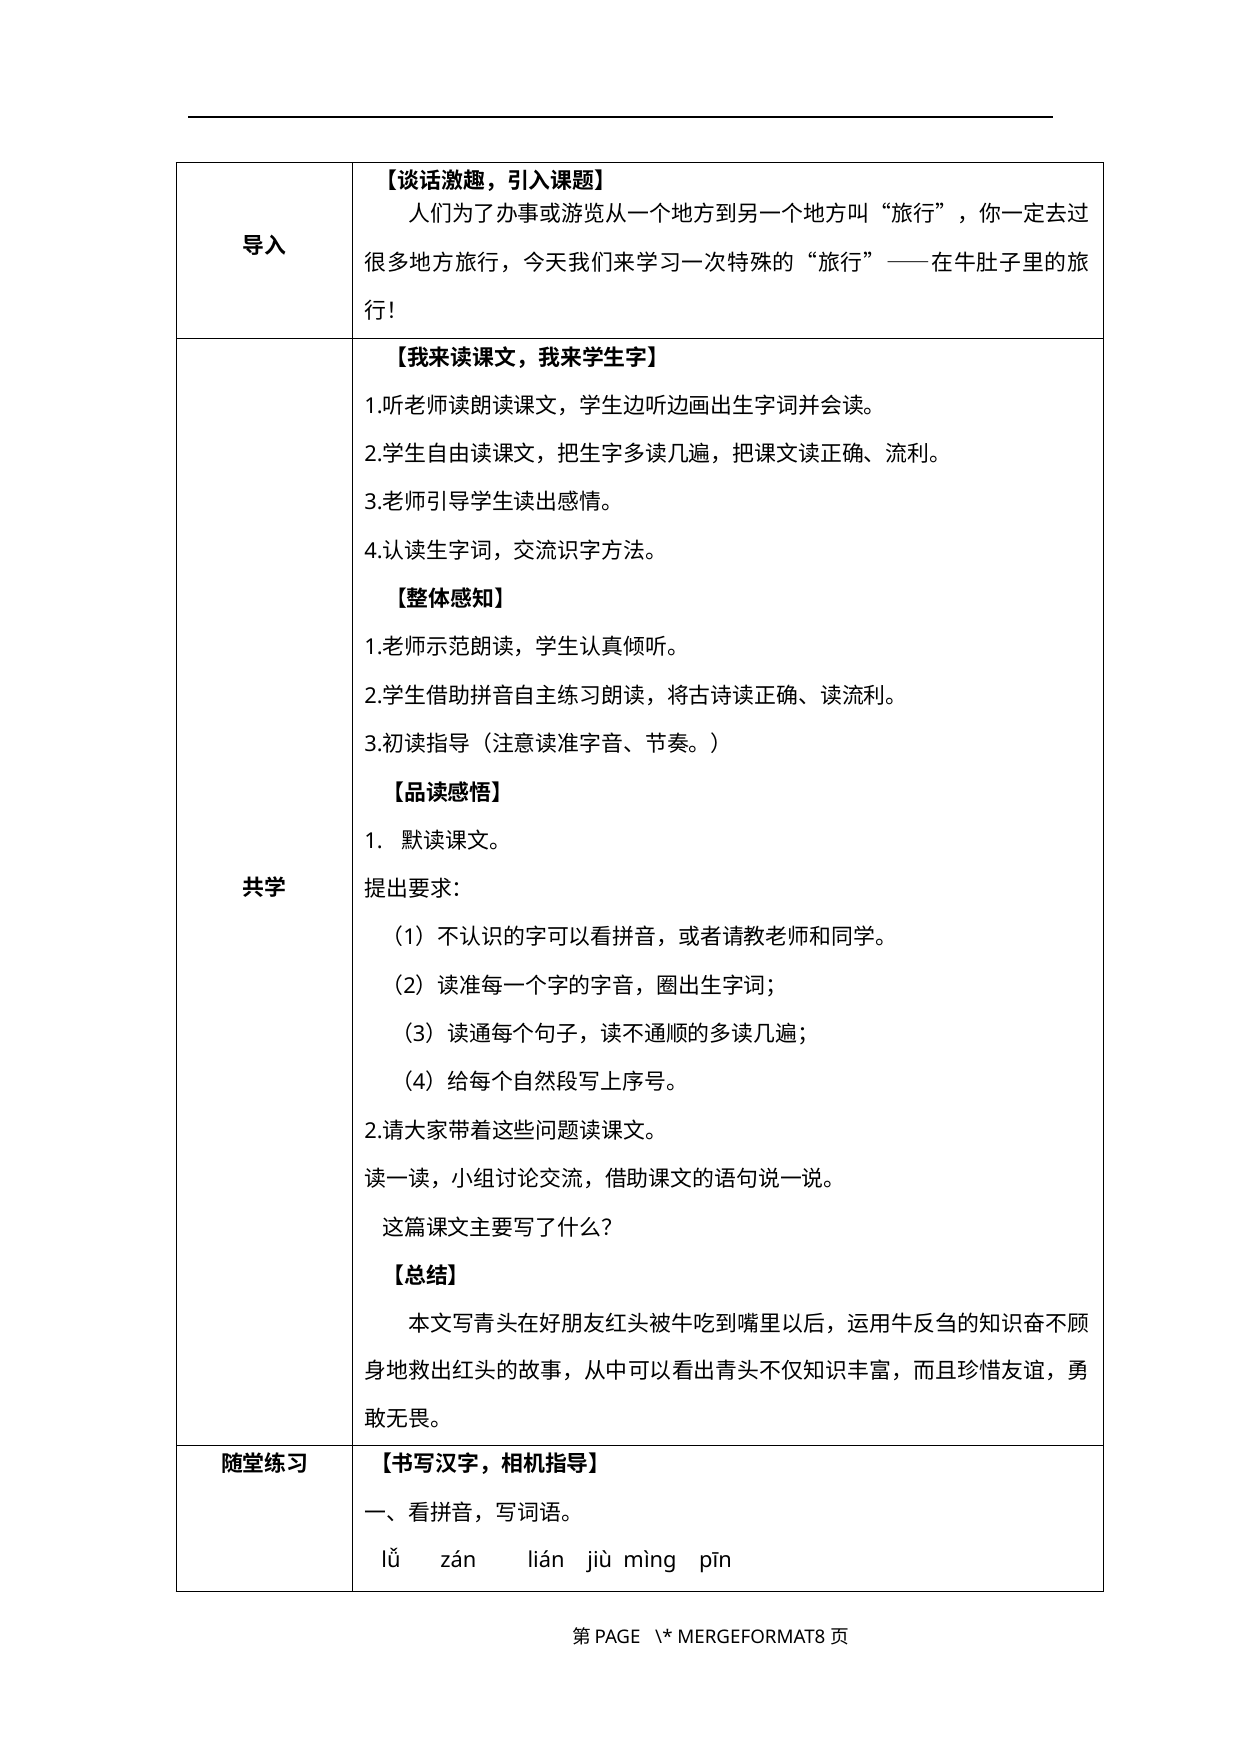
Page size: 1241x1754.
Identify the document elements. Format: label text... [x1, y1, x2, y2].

table_cell 随堂练习 [177, 1446, 352, 1591]
table_cell 【我来读课文，我来学生字】 1.听老师读朗读课文，学生边听边画出生字词并会读。 2.学生自由读课文，把生字多读几遍，把课文读正确、流利。 3.老师引导学生读出感情。 4.认读生字词，交流识字方法。 【整体感知】 1.老师示范朗读，学生认真倾听。 2.学生借助拼音自主练习朗读，将古诗读正确、读流利。 3.初读指导（注意读准字音、节奏。） 【品读感悟】 默读课文。 提出要求： （1）不认识的字可以看拼音，或者请教老师和同学。 （2）读准每一个字的字音，圈出生字词； （3）读通每个句子，读不通顺的多读几遍； （4）给每个自然段写上序号。 2.请大家带着这些问题读课文。 读一读，小组讨论交流，借助课文的语句说一说。 这篇课文主要写了什么？ 【总结】 本文写青头在好朋友红头被牛吃到嘴里以后，运用牛反刍的知识奋不顾身地救出红头的故事，从中可以看出青头不仅知识丰富，而且珍惜友谊，勇敢无畏。 [353, 339, 1103, 1445]
table_cell 导入 [177, 163, 352, 338]
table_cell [353, 1446, 1103, 1591]
table_cell 【谈话激趣，引入课题】 人们为了办事或游览从一个地方到另一个地方叫“旅行”，你一定去过很多地方旅行，今天我们来学习一次特殊的“旅行”——在牛肚子里的旅行！ [353, 163, 1103, 338]
table_cell 共学 [177, 339, 352, 1445]
